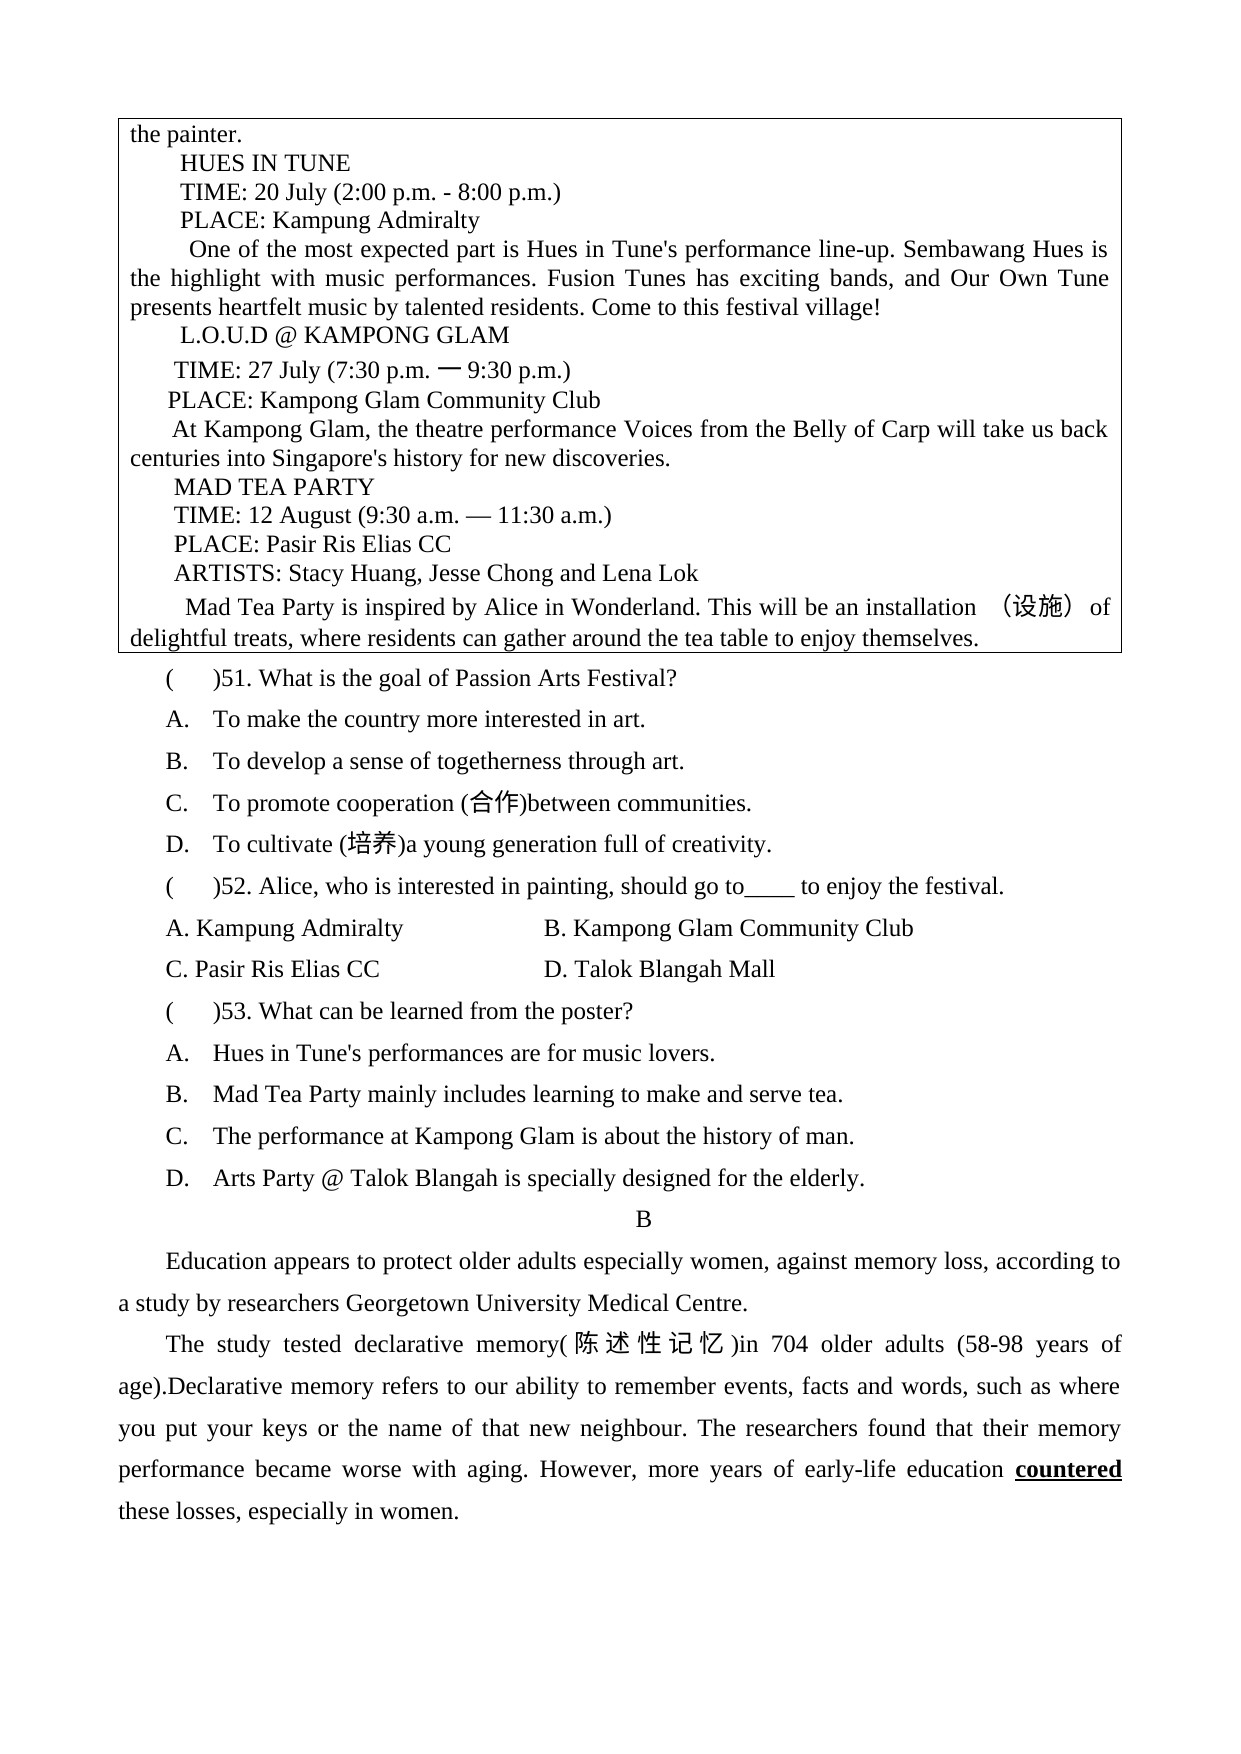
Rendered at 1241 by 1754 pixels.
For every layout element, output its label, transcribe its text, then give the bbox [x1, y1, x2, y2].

text A. Kampung Admiralty B. Kampong Glam Community Club [118, 903, 1122, 944]
text C. The performance at Kampong Glam is about the history of man. [118, 1111, 1122, 1153]
text C. To promote cooperation (合作)between communities. [118, 778, 1122, 819]
text C. Pasir Ris Elias CC D. Talok Blangah Mall [118, 944, 1122, 986]
text A. Hues in Tune's performances are for music lovers. [118, 1028, 1122, 1069]
text B. Mad Tea Party mainly includes learning to make and serve tea. [118, 1069, 1122, 1111]
text A. To make the country more interested in art. [118, 694, 1122, 736]
text ( )53. What can be learned from the poster? [118, 986, 1122, 1028]
text The study tested declarative memory(陈述性记忆)in 704 older adults (58-98 years of age).Declarative memory refers to our ability to remember events, facts and words, such as where you put your keys or the name of that new neighbour. The researchers found that their memory performance became worse with aging. However, more years of early-life education countered these losses, especially in women. [118, 1319, 1122, 1528]
text B. To develop a sense of togetherness through art. [118, 736, 1122, 778]
text D. Arts Party @ Talok Blangah is specially designed for the elderly. [118, 1153, 1122, 1194]
text Education appears to protect older adults especially women, against memory loss, according to a study by researchers Georgetown University Medical Centre. [118, 1236, 1122, 1319]
text B [118, 1194, 1122, 1236]
text ( )51. What is the goal of Passion Arts Festival? [118, 653, 1122, 694]
text ( )52. Alice, who is interested in painting, should go to____ to enjoy the festival. [118, 861, 1122, 903]
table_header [119, 119, 1121, 652]
text D. To cultivate (培养)a young generation full of creativity. [118, 819, 1122, 861]
